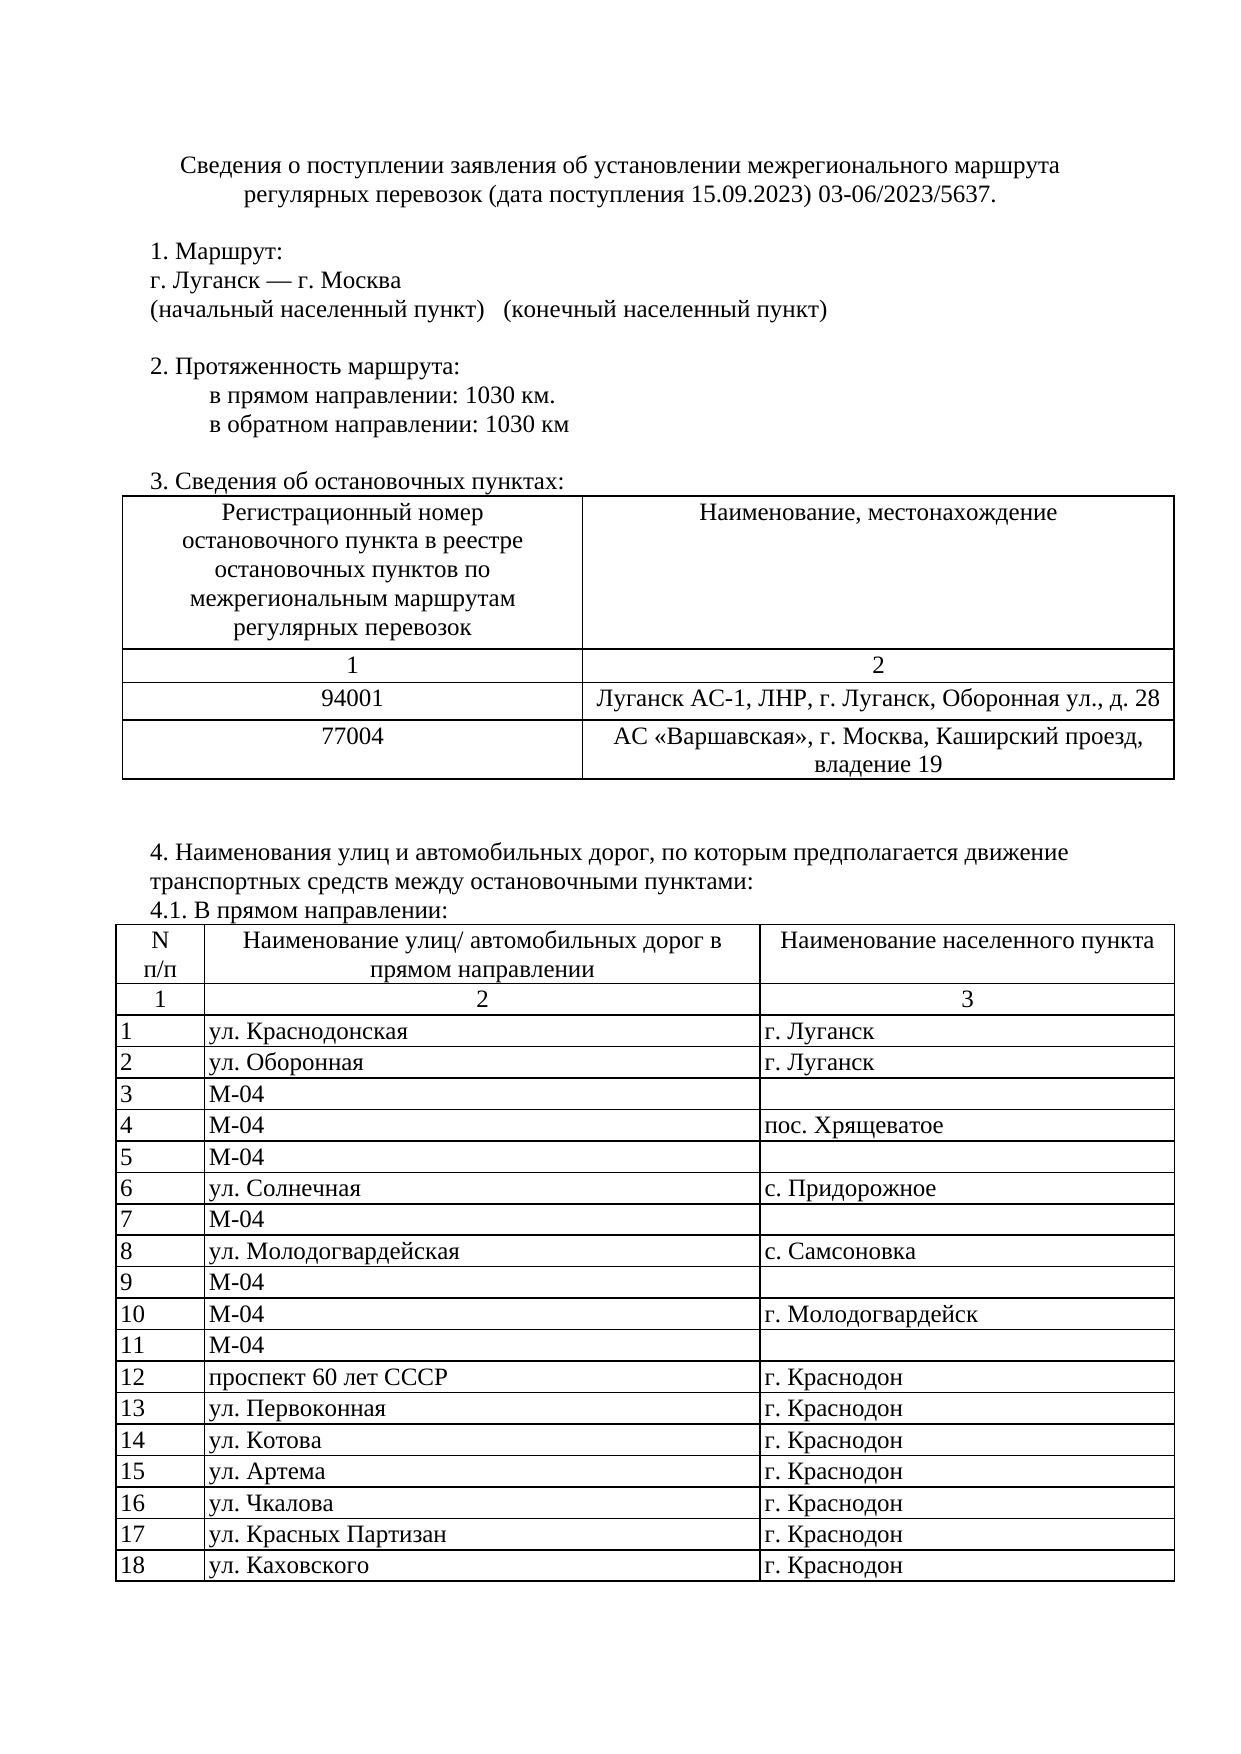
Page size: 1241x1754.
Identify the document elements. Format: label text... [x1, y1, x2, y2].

table_cell [761, 1205, 1174, 1234]
table_cell пос. Хрящеватое [761, 1110, 1174, 1140]
table_cell 6 [117, 1173, 204, 1203]
table_cell М-04 [205, 1267, 759, 1297]
table_cell 2 [117, 1047, 204, 1077]
table_cell М-04 [205, 1110, 759, 1140]
table_cell 1 [117, 984, 204, 1014]
table_cell 2 [205, 984, 759, 1014]
table_cell г. Краснодон [761, 1551, 1174, 1580]
text 4.1. В прямом направлении: [150, 895, 1090, 924]
table_header Наименование населенного пункта [761, 925, 1174, 983]
table_cell проспект 60 лет СССР [205, 1362, 759, 1392]
table_cell ул. Чкалова [205, 1488, 759, 1517]
table_cell ул. Молодогвардейская [205, 1236, 759, 1266]
table_cell 14 [117, 1425, 204, 1454]
table_cell АС «Варшавская», г. Москва, Каширский проезд, владение 19 [583, 721, 1173, 778]
table_cell г. Краснодон [761, 1488, 1174, 1517]
table_cell ул. Красных Партизан [205, 1519, 759, 1549]
table_cell 2 [583, 650, 1173, 681]
table_cell ул. Солнечная [205, 1173, 759, 1203]
text 1. Маршрут: [150, 236, 1090, 265]
table_cell 3 [761, 984, 1174, 1014]
table_cell 16 [117, 1488, 204, 1517]
table_cell ул. Каховского [205, 1551, 759, 1580]
table_cell 7 [117, 1205, 204, 1234]
table_cell г. Луганск [761, 1047, 1174, 1077]
table_cell [761, 1142, 1174, 1171]
table_cell 1 [117, 1016, 204, 1046]
text в обратном направлении: 1030 км [150, 409, 1090, 437]
table_cell г. Луганск [761, 1016, 1174, 1046]
table_header Наименование, местонахождение [583, 497, 1173, 648]
table_cell ул. Котова [205, 1425, 759, 1454]
table_cell 4 [117, 1110, 204, 1140]
table_cell ул. Первоконная [205, 1393, 759, 1423]
table_cell 77004 [123, 721, 582, 778]
text в прямом направлении: 1030 км. [150, 380, 1090, 409]
table_cell 3 [117, 1079, 204, 1108]
table_header Регистрационный номер остановочного пункта в реестре остановочных пунктов по межрегиональным маршрутам регулярных перевозок [123, 497, 582, 648]
table_cell М-04 [205, 1205, 759, 1234]
table_cell г. Молодогвардейск [761, 1299, 1174, 1329]
table_cell г. Краснодон [761, 1425, 1174, 1454]
table_header N п/п [117, 925, 204, 983]
table_cell М-04 [205, 1142, 759, 1171]
text 4. Наименования улиц и автомобильных дорог, по которым предполагается движение транспортных средств между остановочными пунктами: [150, 837, 1090, 895]
table_cell М-04 [205, 1330, 759, 1360]
table_cell [761, 1267, 1174, 1297]
table_cell 1 [123, 650, 582, 681]
table_cell 94001 [123, 683, 582, 719]
table_cell 13 [117, 1393, 204, 1423]
table_cell 9 [117, 1267, 204, 1297]
table_cell 15 [117, 1456, 204, 1486]
table_header Наименование улиц/ автомобильных дорог в прямом направлении [205, 925, 759, 983]
table_cell г. Краснодон [761, 1393, 1174, 1423]
table_cell с. Придорожное [761, 1173, 1174, 1203]
table_cell ул. Краснодонская [205, 1016, 759, 1046]
text (начальный населенный пункт) (конечный населенный пункт) [150, 294, 1090, 322]
table_cell 18 [117, 1551, 204, 1580]
text г. Луганск — г. Москва [150, 265, 1090, 294]
table_cell 5 [117, 1142, 204, 1171]
text 3. Сведения об остановочных пунктах: [150, 466, 1090, 495]
table_cell М-04 [205, 1299, 759, 1329]
table_cell М-04 [205, 1079, 759, 1108]
table_cell ул. Оборонная [205, 1047, 759, 1077]
table_cell г. Краснодон [761, 1519, 1174, 1549]
table_cell ул. Артема [205, 1456, 759, 1486]
table_cell [761, 1079, 1174, 1108]
text 2. Протяженность маршрута: [150, 351, 1090, 380]
table_cell 12 [117, 1362, 204, 1392]
table_cell г. Краснодон [761, 1362, 1174, 1392]
table_cell 11 [117, 1330, 204, 1360]
table_cell [761, 1330, 1174, 1360]
table_cell 17 [117, 1519, 204, 1549]
table_cell 10 [117, 1299, 204, 1329]
text Сведения о поступлении заявления об установлении межрегионального маршрута регулярных перевозок (дата поступления 15.09.2023) 03-06/2023/5637. [150, 150, 1090, 207]
table_cell г. Краснодон [761, 1456, 1174, 1486]
table_cell с. Самсоновка [761, 1236, 1174, 1266]
table_cell Луганск АС-1, ЛНР, г. Луганск, Оборонная ул., д. 28 [583, 683, 1173, 719]
table_cell 8 [117, 1236, 204, 1266]
